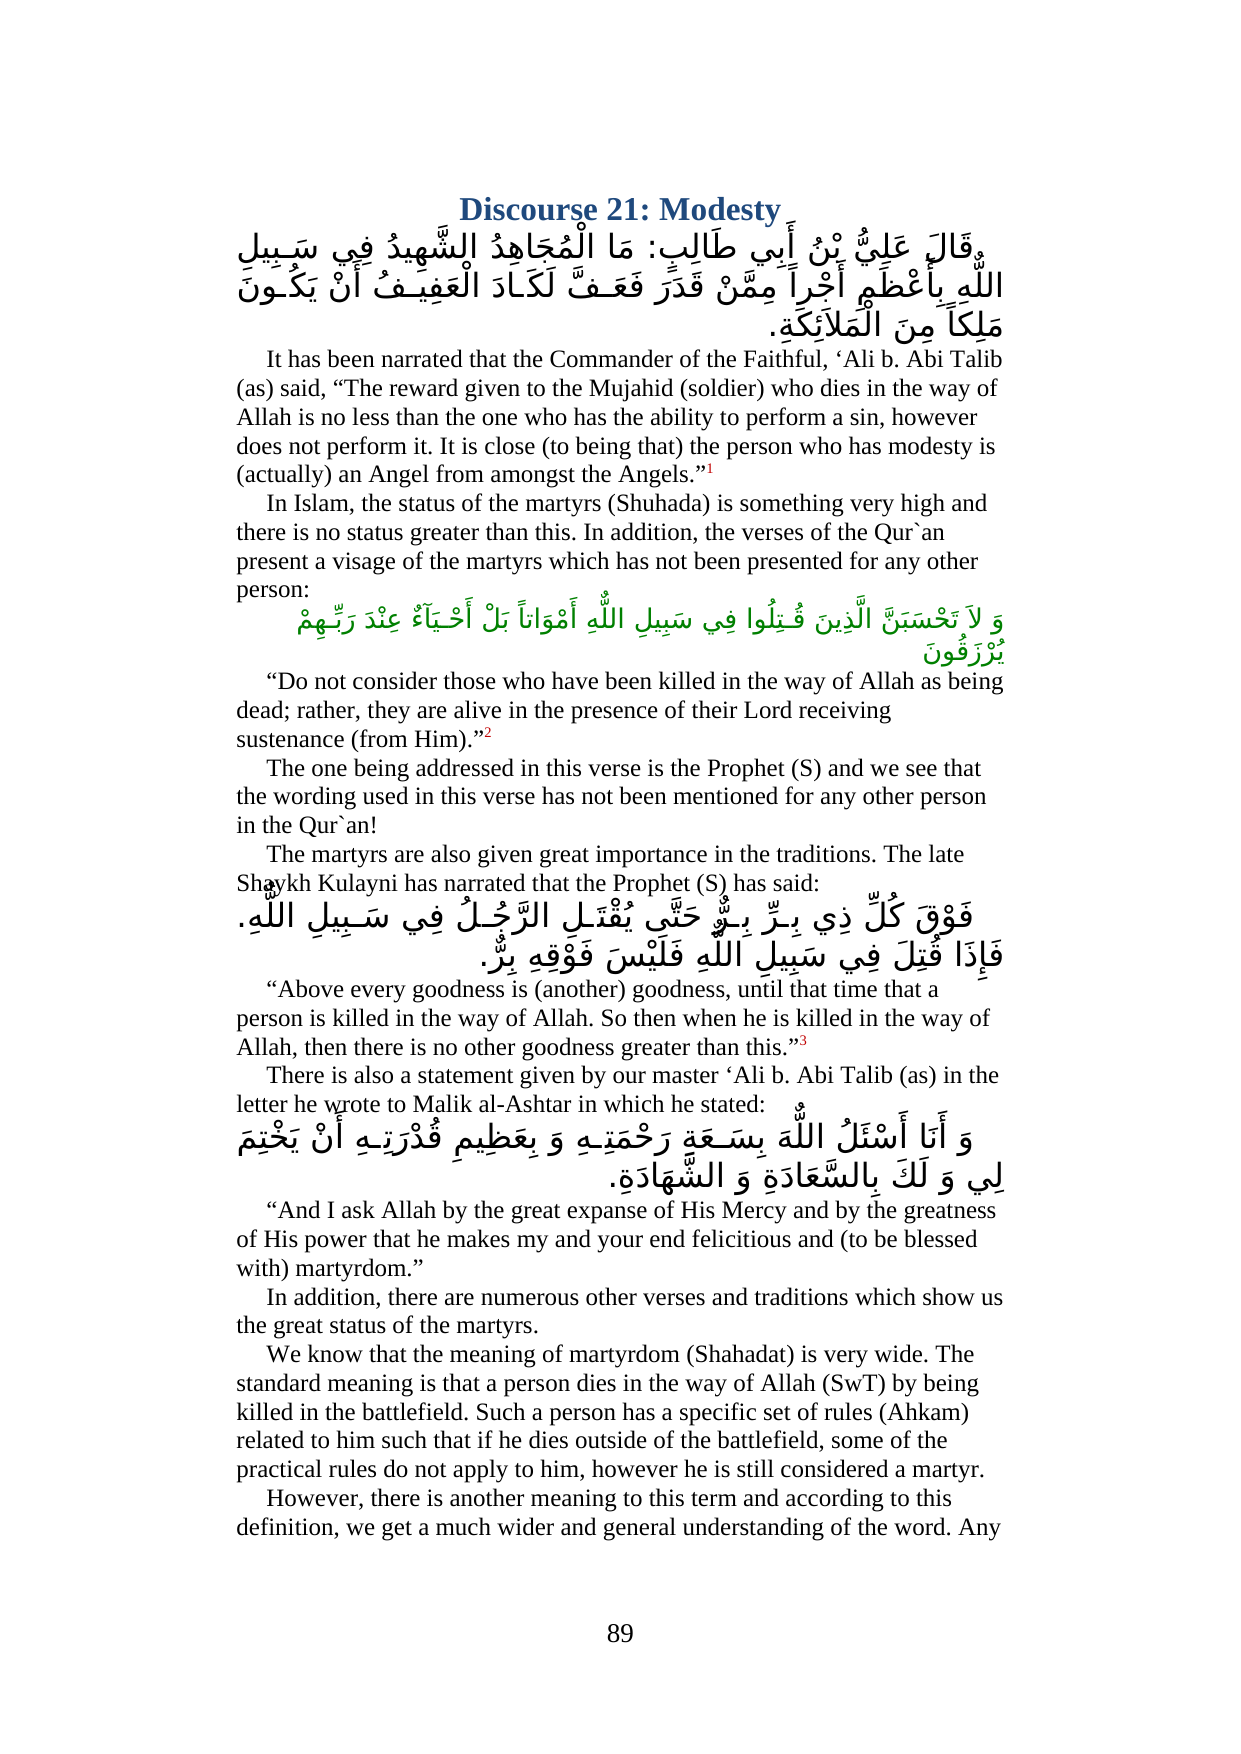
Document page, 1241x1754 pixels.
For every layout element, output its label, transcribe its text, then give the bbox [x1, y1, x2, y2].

text قَالَ عَلِيُّ بْنُ أَبِي طَالِبٍ: مَا الْمُجَاهِدُ الشَّهِيدُ فِي سَـبِيلِ اللٌّهِ بِأَعْظَمِ أَجْراً مِمَّنْ قَدَرَ فَعَفَّ لَكَادَ الْعَفِيفُ أَنْ يَكُونَ مَلِكاً مِنَ الْمَلاَئِكَةِ. [236, 228, 1004, 344]
text The martyrs are also given great importance in the traditions. The late Shaykh Kulayni has narrated that the Prophet (S) has said: [236, 839, 1004, 896]
text In addition, there are numerous other verses and traditions which show us the great status of the martyrs. [236, 1282, 1004, 1339]
text “Do not consider those who have been killed in the way of Allah as being dead; rather, they are alive in the presence of their Lord receiving sustenance (from Him).”2 [236, 666, 1004, 753]
text It has been narrated that the Commander of the Faithful, ‘Ali b. Abi Talib (as) said, “The reward given to the Mujahid (soldier) who dies in the way of Allah is no less than the one who has the ability to perform a sin, however does not perform it. It is close (to being that) the person who has modesty is (actually) an Angel from amongst the Angels.”1 [236, 344, 1004, 488]
text “Above every goodness is (another) goodness, until that time that a person is killed in the way of Allah. So then when he is killed in the way of Allah, then there is no other goodness greater than this.”3 [236, 974, 1004, 1060]
text In Islam, the status of the martyrs (Shuhada) is something very high and there is no status greater than this. In addition, the verses of the Qur`an present a visage of the martyrs which has not been presented for any other person: [236, 488, 1004, 603]
text وَ أَنَا أَسْئَلُ اللٌّهَ بِسَعَةِ رَحْمَتِهِ وَ بِعَظِيمِ قُدْرَتِهِ أَنْ يَخْتِمَ لِي وَ لَكَ بِالسَّعَادَةِ وَ الشَّهَادَةِ. [236, 1118, 1004, 1196]
text فَوْقَ كُلِّ ذِي بِرِّ بِرٌّ حَتَّى يُقْتَلِ الرَّجُلُ فِي سَبِيلِ اللٌّهِ. فَإِذَا قُتِلَ فِي سَبِيلِ اللٌّهِ فَلَيْسَ فَوْقِهِ بِرٌّ. [236, 896, 1004, 974]
text The one being addressed in this verse is the Prophet (S) and we see that the wording used in this verse has not been mentioned for any other person in the Qur`an! [236, 753, 1004, 839]
subtitle Discourse 21: Modesty [236, 190, 1004, 228]
text “And I ask Allah by the great expanse of His Mercy and by the greatness of His power that he makes my and your end felicitious and (to be blessed with) martyrdom.” [236, 1196, 1004, 1282]
text We know that the meaning of martyrdom (Shahadat) is very wide. The standard meaning is that a person dies in the way of Allah (SwT) by being killed in the battlefield. Such a person has a specific set of rules (Ahkam) related to him such that if he dies outside of the battlefield, some of the practical rules do not apply to him, however he is still considered a martyr. [236, 1339, 1004, 1483]
text There is also a statement given by our master ‘Ali b. Abi Talib (as) in the letter he wrote to Malik al-Ashtar in which he stated: [236, 1060, 1004, 1118]
text وَ لاَ تَحْسَبَنَّ الَّذِينَ قُـتِلُوا فِي سَبِيلِ اللٌّهِ أَمْوَاتاً بَلْ أَحْـيَآءٌ عِنْدَ رَبِّـهِمْ يُرْزَقُونَ [236, 603, 1004, 666]
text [236, 1483, 1004, 1541]
